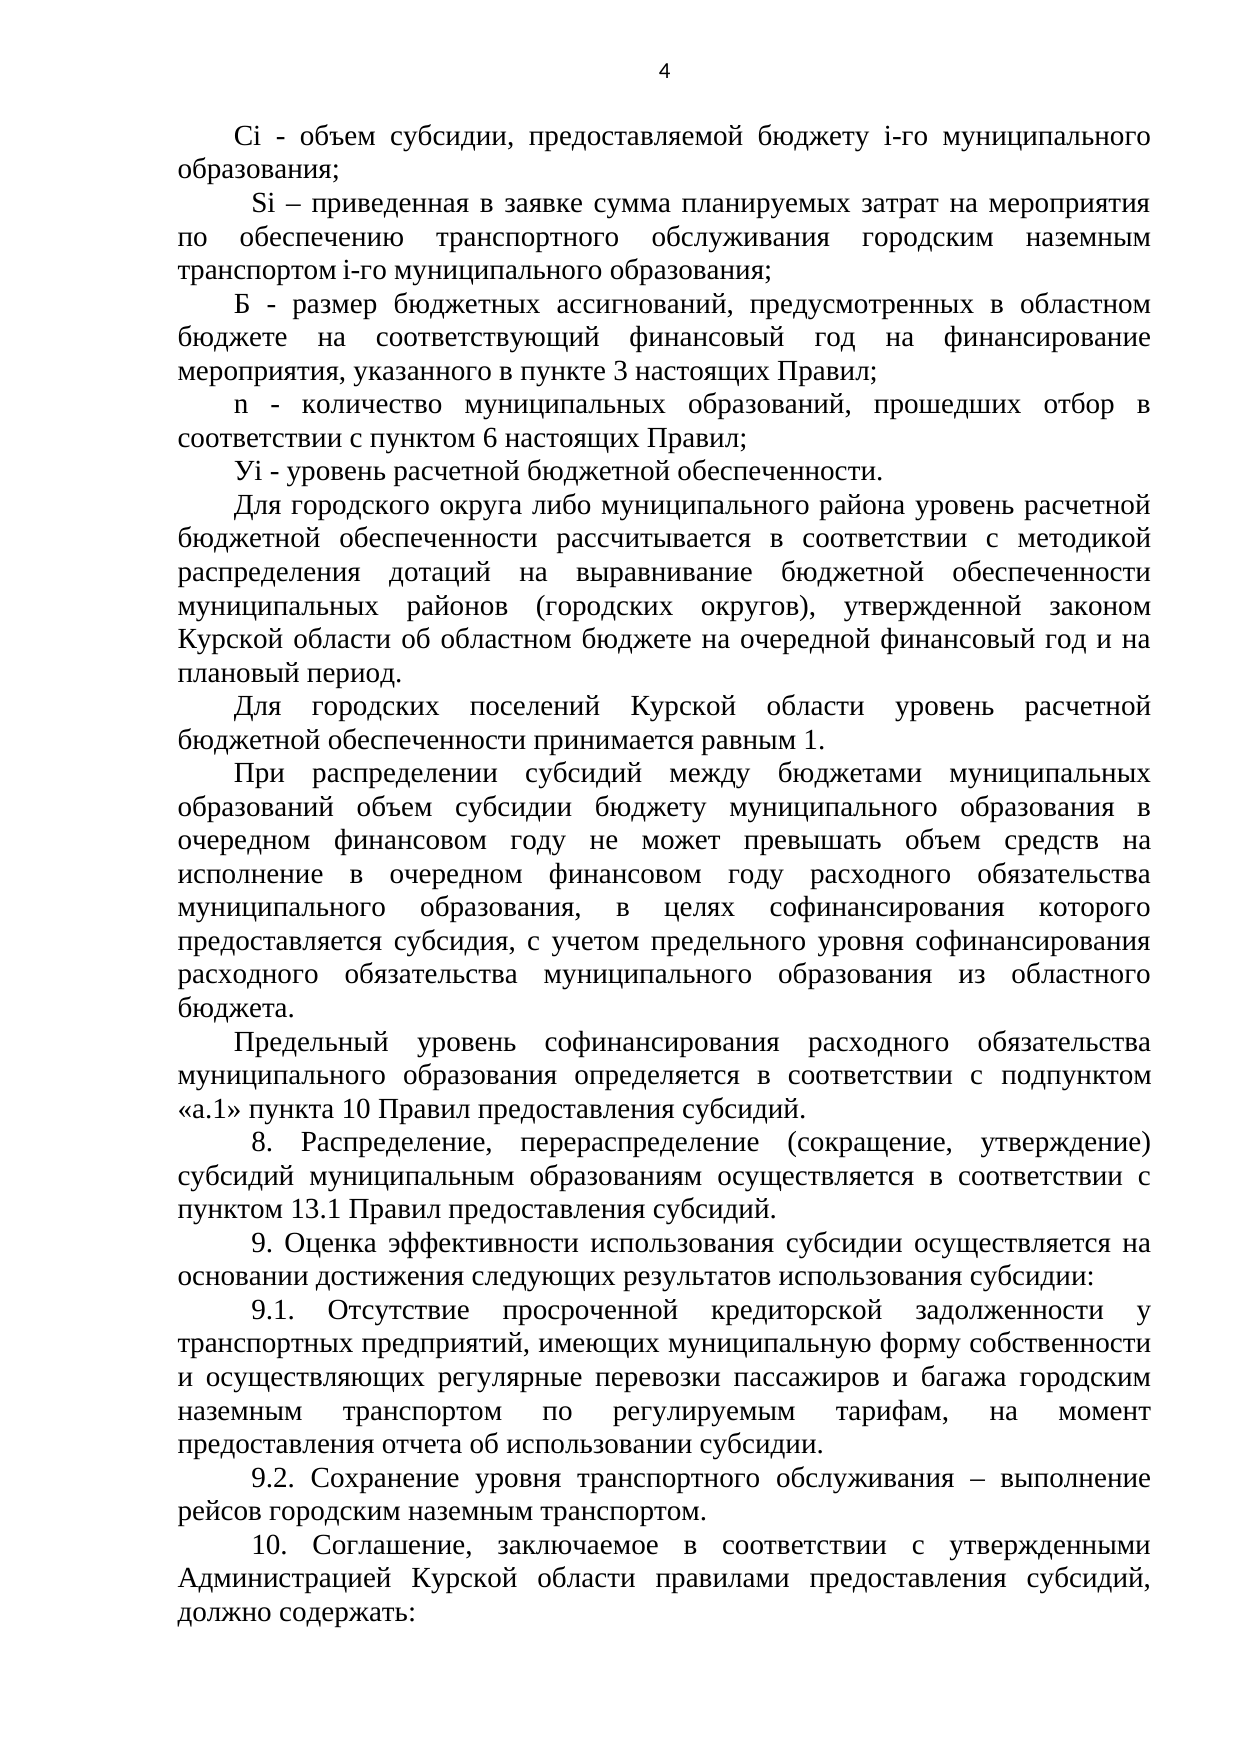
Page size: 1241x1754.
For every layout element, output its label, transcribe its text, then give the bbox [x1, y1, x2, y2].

text Б - размер бюджетных ассигнований, предусмотренных в областном бюджете на соответствующий финансовый год на финансирование мероприятия, указанного в пункте 3 настоящих Правил; [177, 286, 1152, 386]
text 9. Оценка эффективности использования субсидии осуществляется на основании достижения следующих результатов использования субсидии: [177, 1225, 1152, 1292]
text Для городских поселений Курской области уровень расчетной бюджетной обеспеченности принимается равным 1. [177, 688, 1152, 755]
text Ci - объем субсидии, предоставляемой бюджету i-го муниципального образования; [177, 118, 1152, 185]
text Si – приведенная в заявке сумма планируемых затрат на мероприятия по обеспечению транспортного обслуживания городским наземным транспортом i-го муниципального образования; [177, 185, 1152, 286]
text 9.1. Отсутствие просроченной кредиторской задолженности у транспортных предприятий, имеющих муниципальную форму собственности и осуществляющих регулярные перевозки пассажиров и багажа городским наземным транспортом по регулируемым тарифам, на момент предоставления отчета об использовании субсидии. [177, 1292, 1152, 1460]
text Предельный уровень софинансирования расходного обязательства муниципального образования определяется в соответствии с подпунктом «а.1» пункта 10 Правил предоставления субсидий. [177, 1024, 1152, 1124]
text Уi - уровень расчетной бюджетной обеспеченности. [177, 453, 1152, 487]
text n - количество муниципальных образований, прошедших отбор в соответствии с пунктом 6 настоящих Правил; [177, 386, 1152, 453]
text При распределении субсидий между бюджетами муниципальных образований объем субсидии бюджету муниципального образования в очередном финансовом году не может превышать объем средств на исполнение в очередном финансовом году расходного обязательства муниципального образования, в целях софинансирования которого предоставляется субсидия, с учетом предельного уровня софинансирования расходного обязательства муниципального образования из областного бюджета. [177, 755, 1152, 1024]
text 9.2. Сохранение уровня транспортного обслуживания – выполнение рейсов городским наземным транспортом. [177, 1460, 1152, 1527]
text 8. Распределение, перераспределение (сокращение, утверждение) субсидий муниципальным образованиям осуществляется в соответствии с пунктом 13.1 Правил предоставления субсидий. [177, 1124, 1152, 1225]
text 10. Соглашение, заключаемое в соответствии с утвержденными Администрацией Курской области правилами предоставления субсидий, должно содержать: [177, 1527, 1152, 1627]
text Для городского округа либо муниципального района уровень расчетной бюджетной обеспеченности рассчитывается в соответствии с методикой распределения дотаций на выравнивание бюджетной обеспеченности муниципальных районов (городских округов), утвержденной законом Курской области об областном бюджете на очередной финансовый год и на плановый период. [177, 487, 1152, 688]
